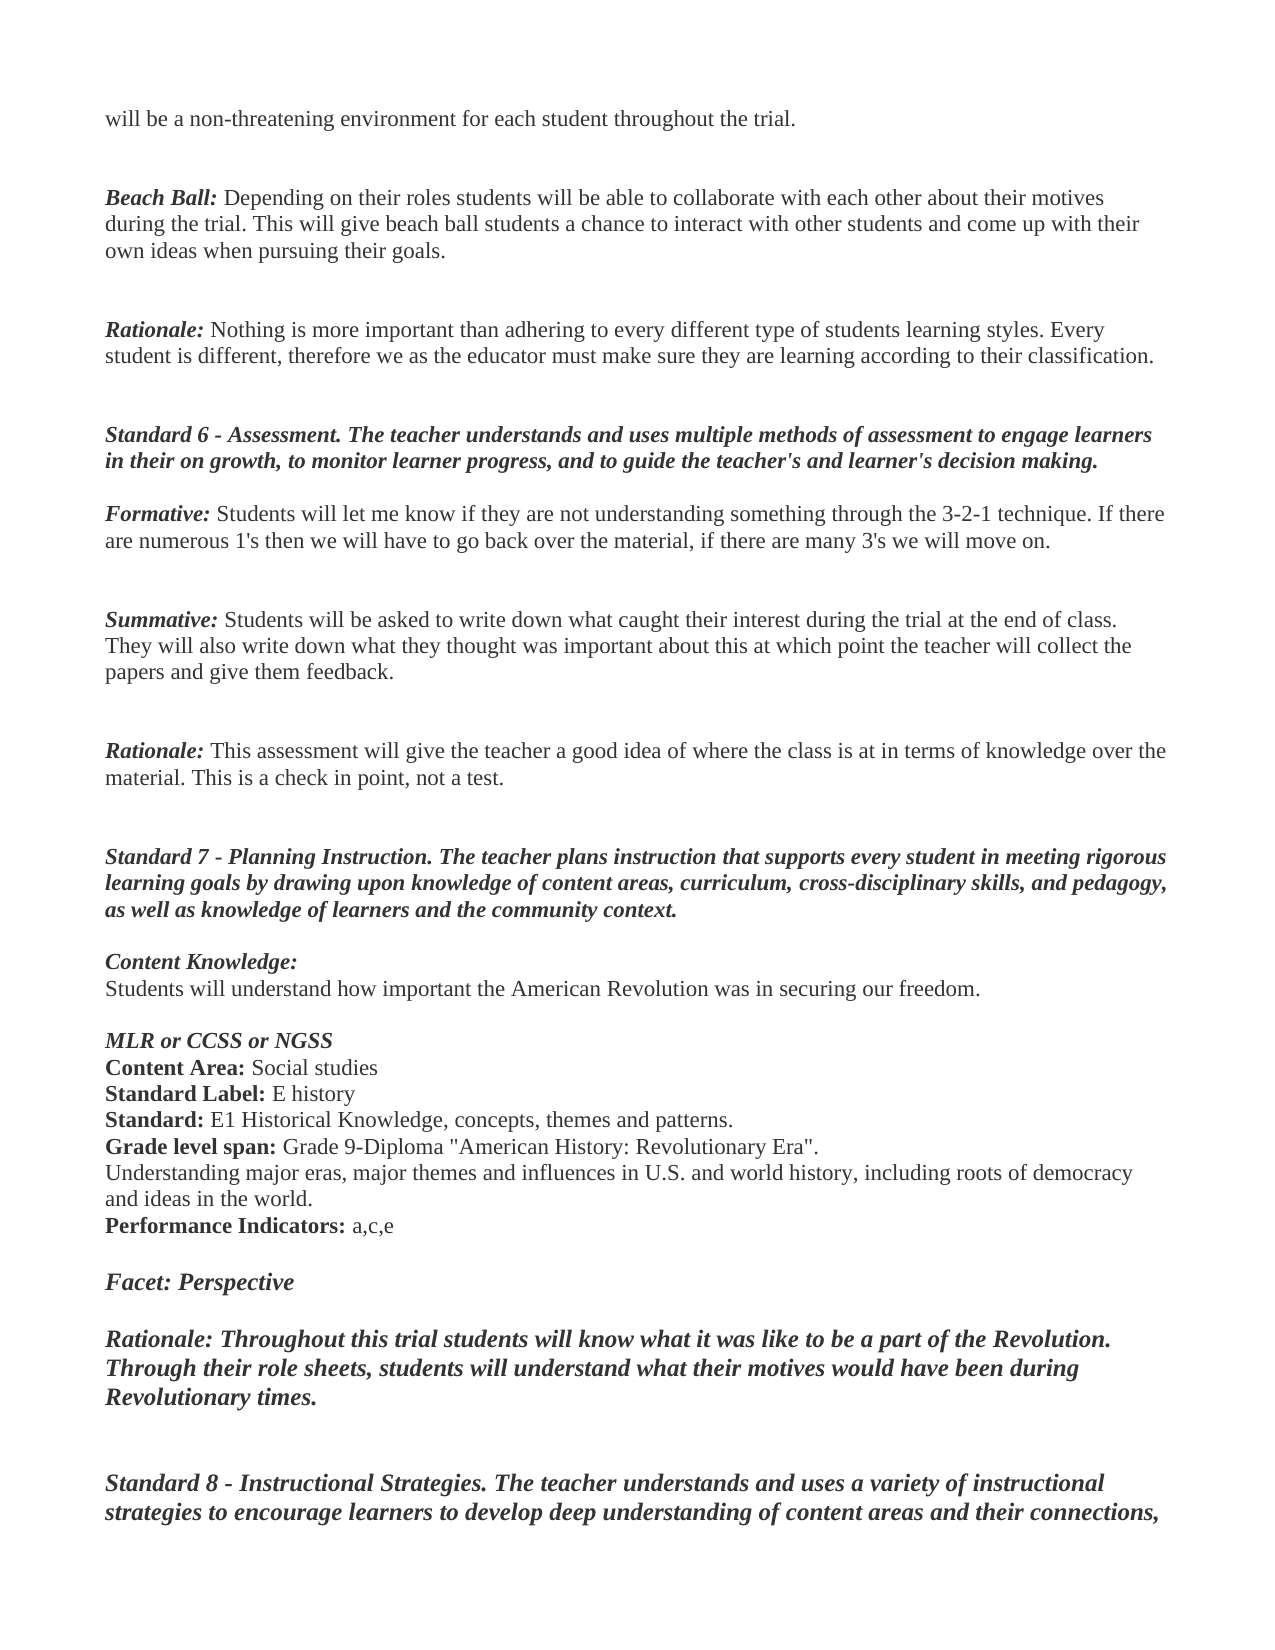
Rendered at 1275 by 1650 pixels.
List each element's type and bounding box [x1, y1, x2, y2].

text [105, 105, 1170, 1526]
